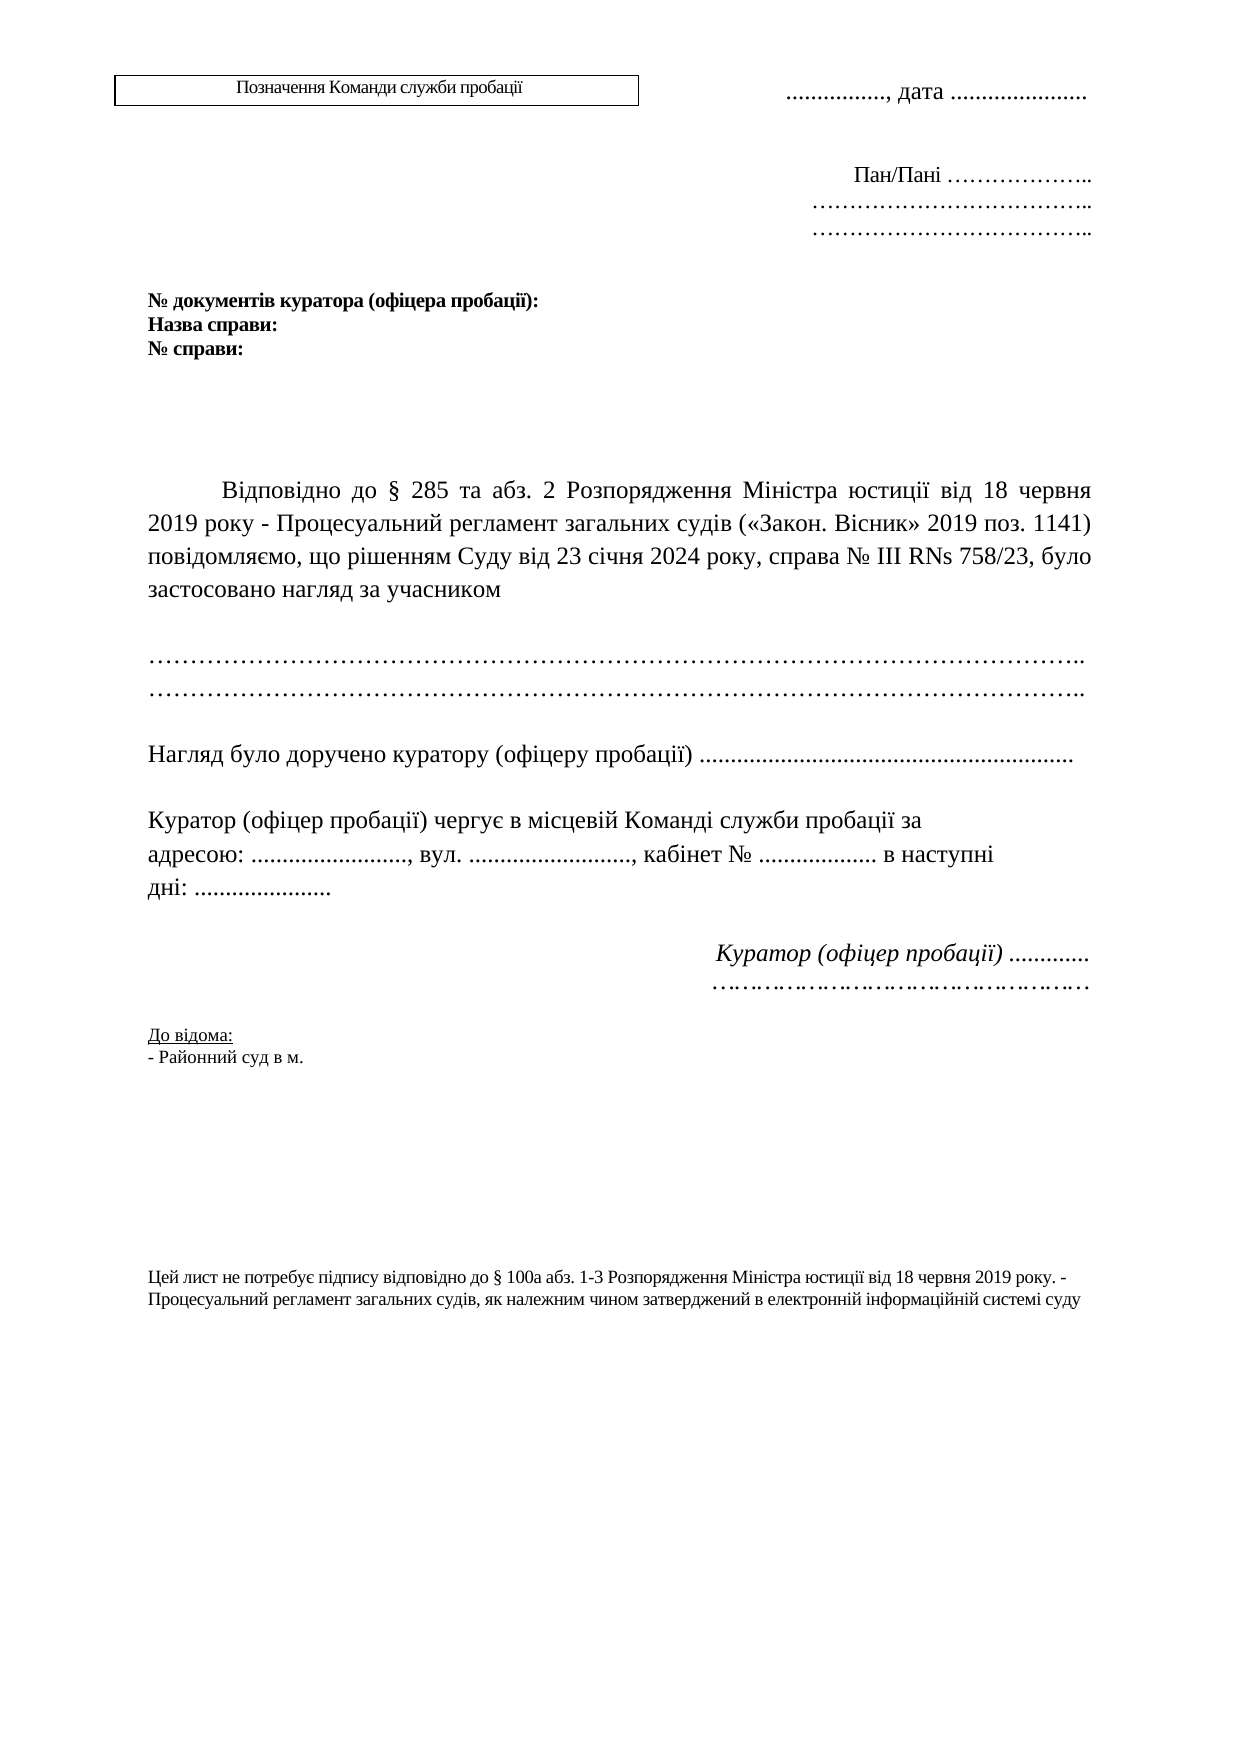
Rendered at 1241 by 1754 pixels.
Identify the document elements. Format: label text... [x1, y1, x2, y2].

text …………………………………………… [148, 966, 1093, 995]
text ………………………………………………………………………………………………….. [148, 641, 1093, 669]
text ………………………………………………………………………………………………….. [148, 673, 1093, 702]
table_header ................, дата ...................... [639, 75, 1093, 105]
text - Районний суд в м. [148, 1046, 1093, 1067]
text Куратор (офіцер пробації) ............. [148, 938, 1093, 966]
text Назва справи: [148, 312, 1093, 336]
text Куратор (офіцер пробації) чергує в місцевій Команді служби пробації за адресою: ........................., вул. .........................., кабінет № ................... в наступні дні: ...................... [148, 806, 1093, 900]
text ……………………………….. [148, 187, 1093, 214]
text До відома: [148, 1024, 1093, 1046]
text № справи: [148, 336, 1093, 360]
text Пан/Пані ……………….. [148, 161, 1093, 187]
text Цей лист не потребує підпису відповідно до § 100a абз. 1-3 Розпорядження Міністра юстиції від 18 червня 2019 року. - Процесуальний регламент загальних судів, як належним чином затверджений в електронній інформаційній системі суду [148, 1266, 1093, 1309]
text Нагляд було доручено куратору (офіцеру пробації) ............................................................ [148, 739, 1093, 768]
text № документів куратора (офіцера пробації): [148, 288, 1093, 312]
table_header Позначення Команди служби пробації [116, 76, 638, 105]
text Відповідно до § 285 та абз. 2 Розпорядження Міністра юстиції від 18 червня 2019 року - Процесуальний регламент загальних судів («Закон. Вісник» 2019 поз. 1141) повідомляємо, що рішенням Суду від 23 січня 2024 року, справа № III RNs 758/23, було застосовано нагляд за учасником [148, 475, 1093, 603]
text ……………………………….. [148, 214, 1093, 240]
